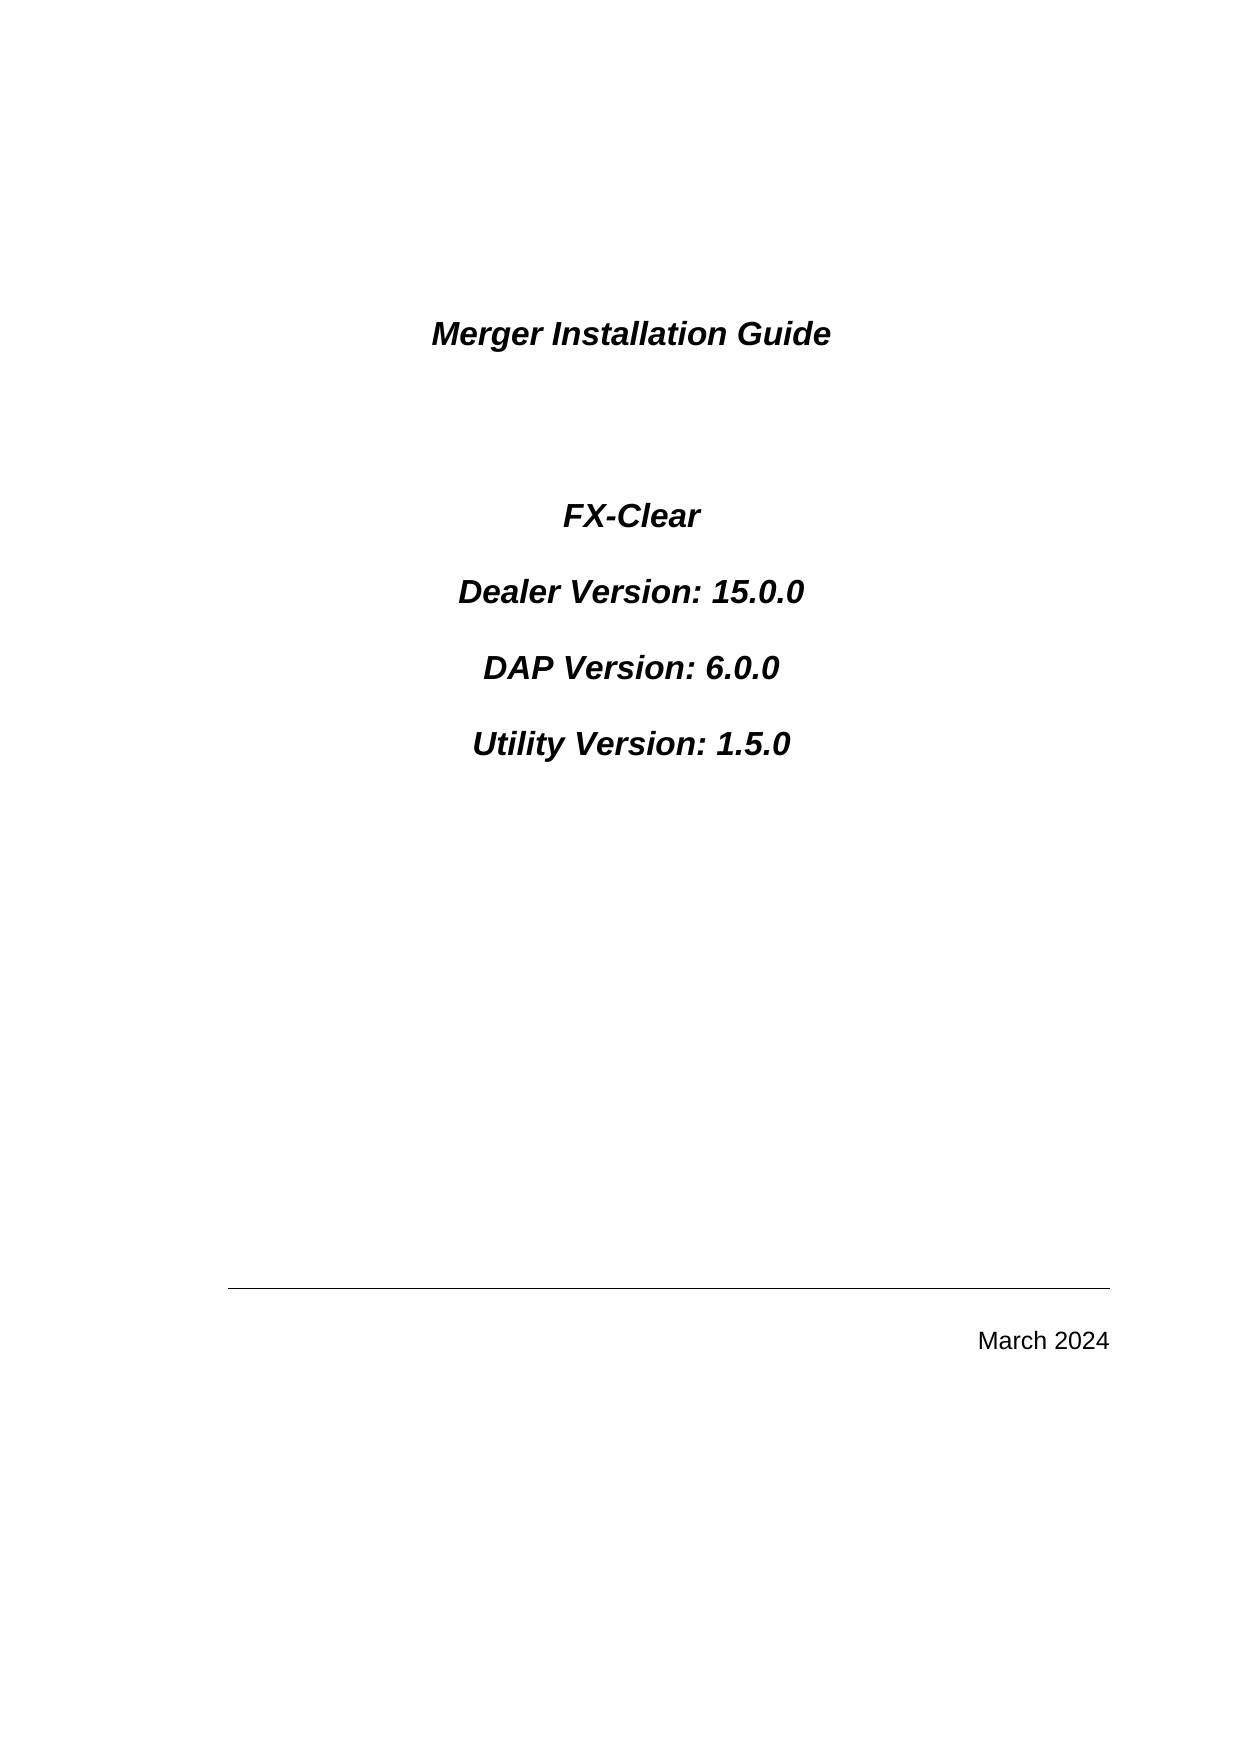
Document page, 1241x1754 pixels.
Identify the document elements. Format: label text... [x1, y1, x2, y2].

text Utility Version: 1.5.0 [153, 724, 1110, 762]
text Dealer Version: 15.0.0 [153, 572, 1110, 610]
text DAP Version: 6.0.0 [153, 648, 1110, 686]
text March 2024 [921, 1326, 1110, 1355]
text FX-Clear [153, 496, 1110, 534]
text Merger Installation Guide [153, 314, 1110, 352]
